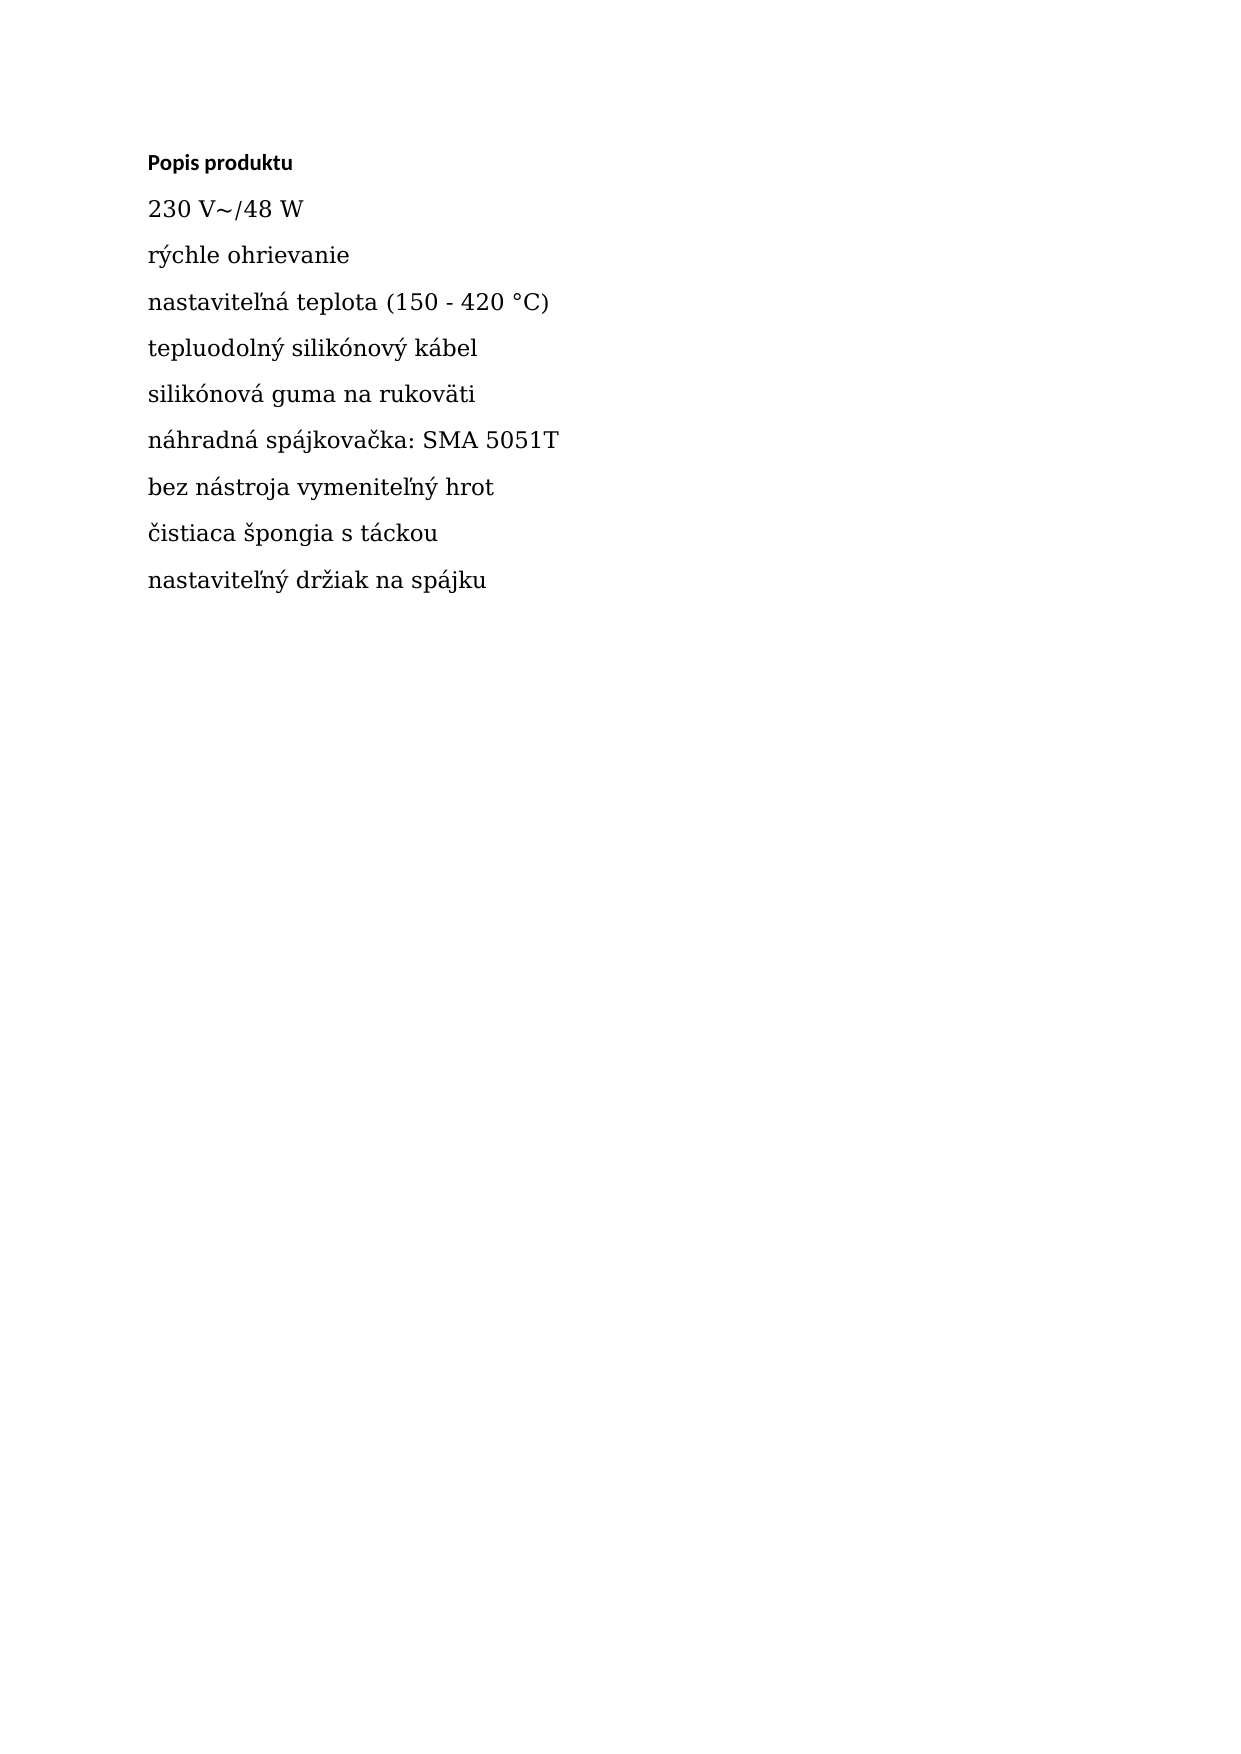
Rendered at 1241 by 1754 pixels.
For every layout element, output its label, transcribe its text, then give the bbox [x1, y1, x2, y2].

text čistiaca špongia s táckou [148, 519, 1093, 546]
text náhradná spájkovačka: SMA 5051T [148, 426, 1093, 454]
text tepluodolný silikónový kábel [148, 333, 1093, 361]
text silikónová guma na rukoväti [148, 380, 1093, 407]
text nastaviteľný držiak na spájku [148, 565, 1093, 593]
text nastaviteľná teplota (150 - 420 °C) [148, 287, 1093, 315]
text 230 V∼/48 W [148, 194, 1093, 222]
text rýchle ohrievanie [148, 241, 1093, 268]
text Popis produktu [148, 148, 1093, 176]
text bez nástroja vymeniteľný hrot [148, 473, 1093, 500]
